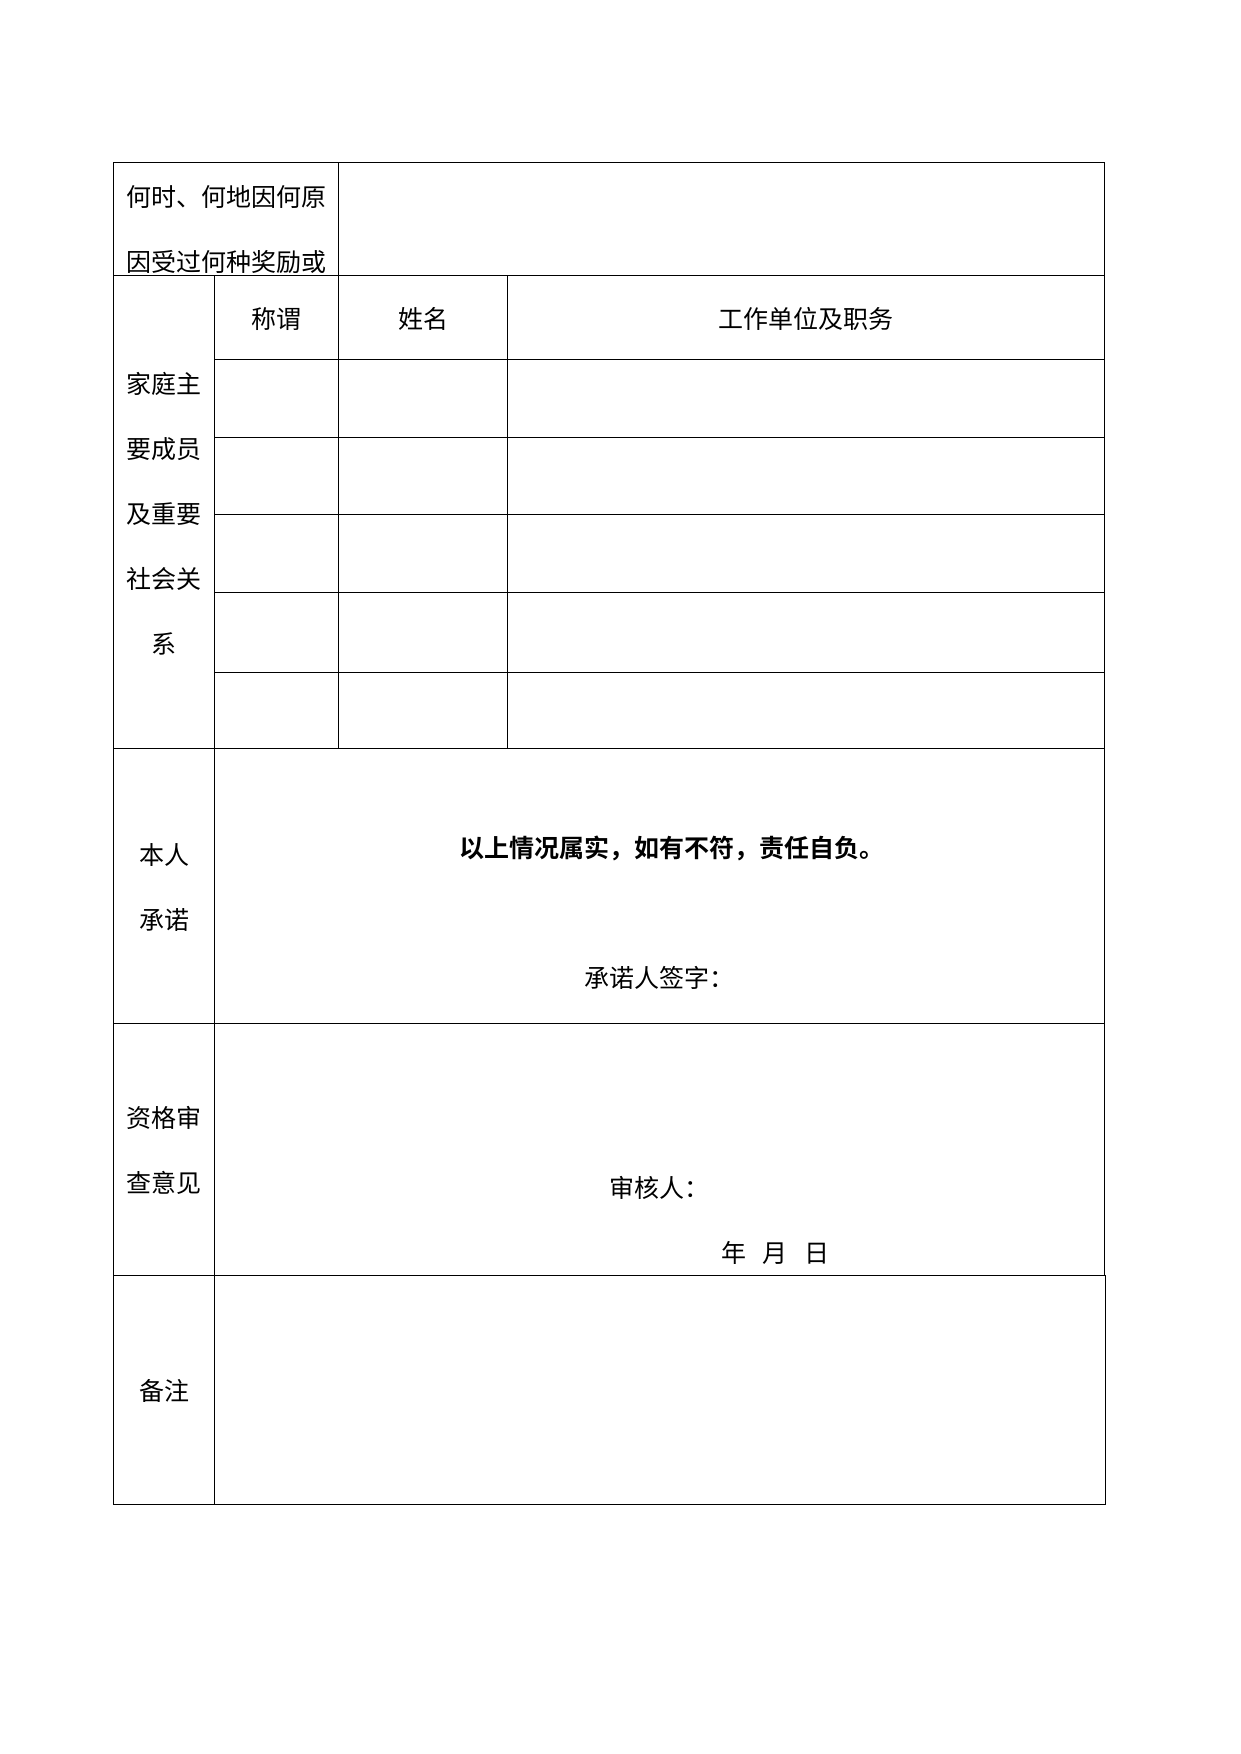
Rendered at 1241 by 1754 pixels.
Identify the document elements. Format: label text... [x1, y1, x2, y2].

table_cell 何时、何地因何原因受过何种奖励或处分 [114, 163, 338, 275]
table_cell [508, 438, 1104, 514]
table_cell [215, 593, 338, 672]
table_cell [339, 673, 507, 748]
table_cell [508, 673, 1104, 748]
table_cell 本人 承诺 [114, 749, 214, 1023]
table_cell [215, 673, 338, 748]
table_cell 姓名 [339, 276, 507, 359]
table_cell [508, 515, 1104, 592]
table_cell 审核人： 年 月 日 [215, 1024, 1104, 1275]
table_cell [215, 1276, 1105, 1504]
table_cell [339, 360, 507, 437]
table_cell [508, 360, 1104, 437]
table_cell 工作单位及职务 [508, 276, 1104, 359]
table_cell 资格审查意见 [114, 1024, 214, 1275]
table_cell 称谓 [215, 276, 338, 359]
table_cell [339, 593, 507, 672]
table_cell [215, 515, 338, 592]
table_cell [339, 438, 507, 514]
table_cell 家庭主要成员及重要社会关系 [114, 276, 214, 748]
table_cell [339, 515, 507, 592]
table_cell [508, 593, 1104, 672]
table_cell [215, 360, 338, 437]
table_cell 以上情况属实，如有不符，责任自负。 承诺人签字： 年 月 日 [215, 749, 1104, 1023]
table_cell [215, 438, 338, 514]
table_cell 备注 [114, 1276, 214, 1504]
table_cell [339, 163, 1104, 275]
